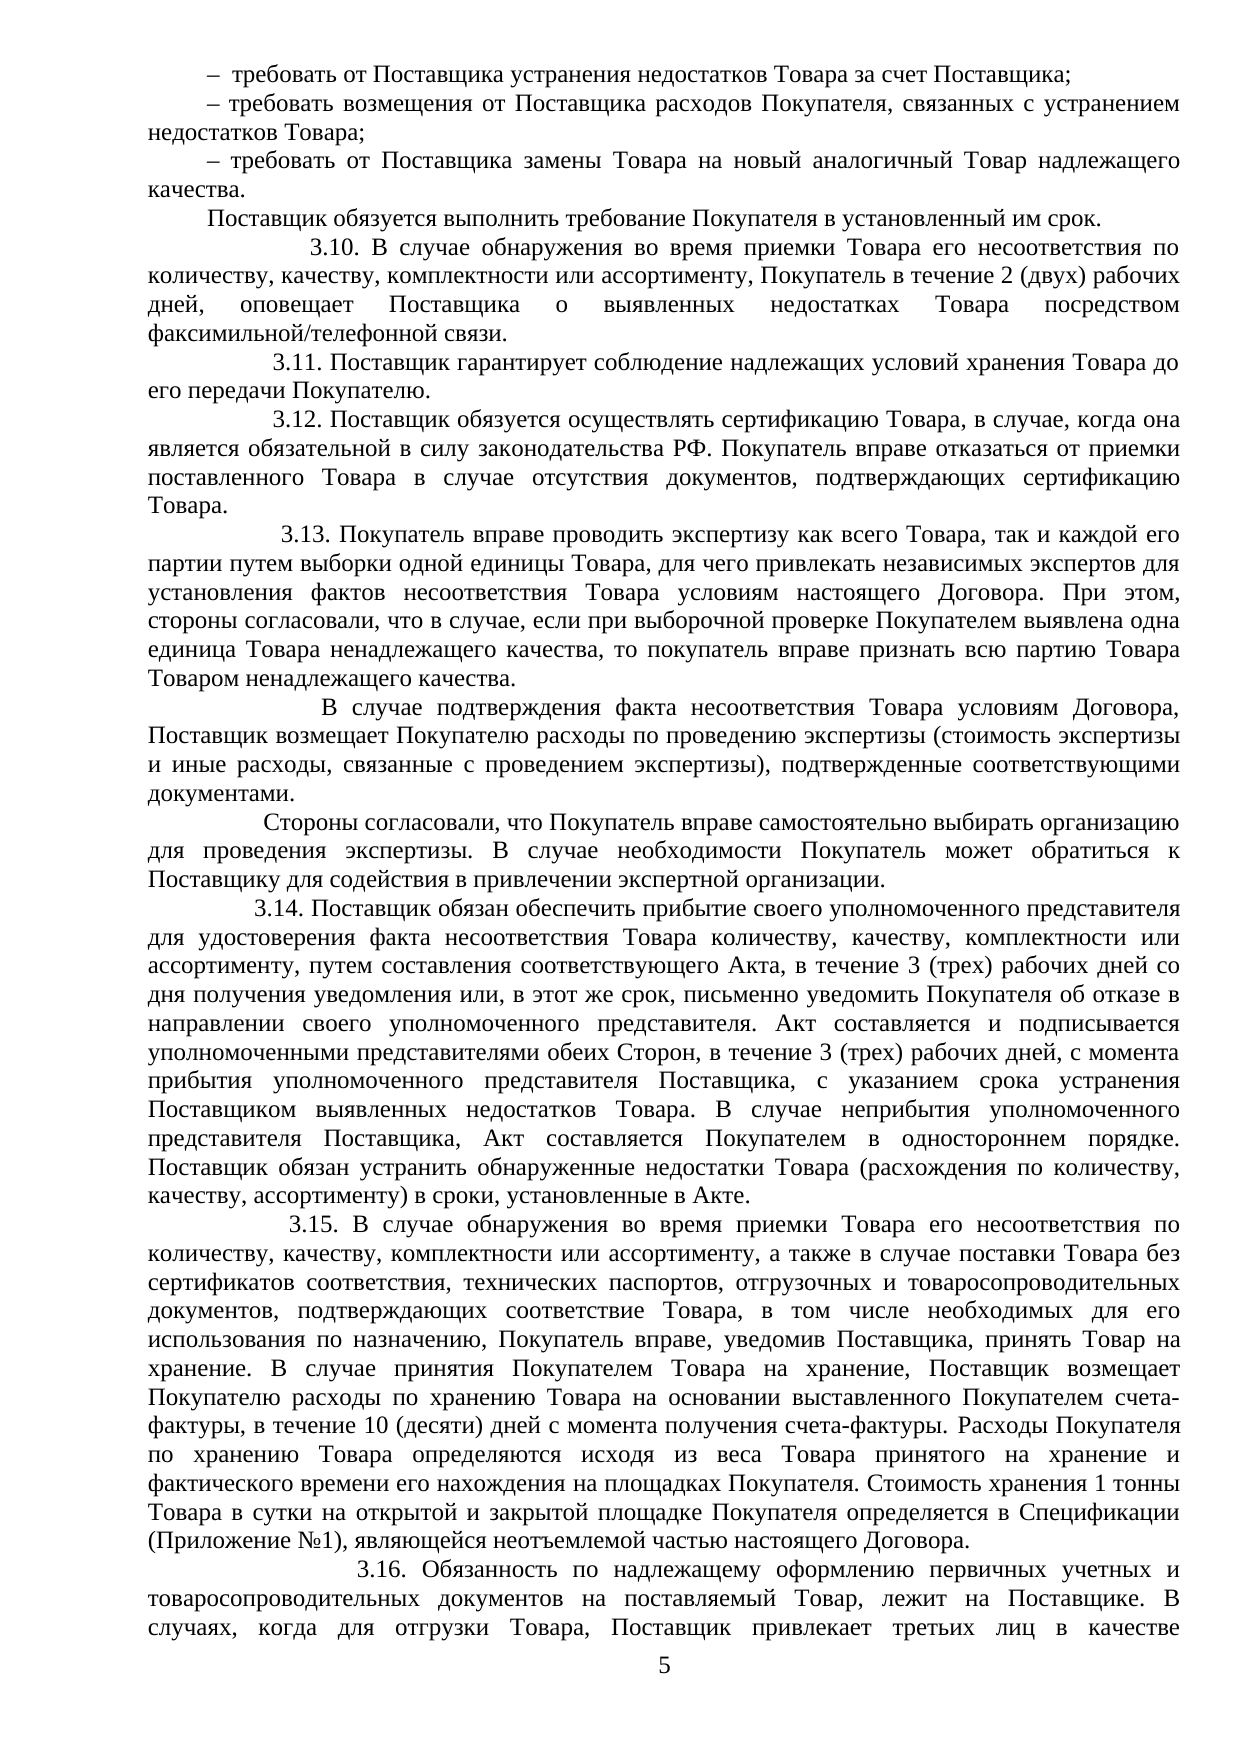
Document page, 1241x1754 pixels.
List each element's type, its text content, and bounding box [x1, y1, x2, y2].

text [148, 1554, 1181, 1640]
text 3.12. Поставщик обязуется осуществлять сертификацию Товара, в случае, когда она является обязательной в силу законодательства РФ. Покупатель вправе отказаться от приемки поставленного Товара в случае отсутствия документов, подтверждающих сертификацию Товара. [148, 404, 1181, 519]
text В случае подтверждения факта несоответствия Товара условиям Договора, Поставщик возмещает Покупателю расходы по проведению экспертизы (стоимость экспертизы и иные расходы, связанные с проведением экспертизы), подтвержденные соответствующими документами. [148, 692, 1181, 807]
text Поставщик обязуется выполнить требование Покупателя в установленный им срок. [148, 203, 1181, 232]
text Стороны согласовали, что Покупатель вправе самостоятельно выбирать организацию для проведения экспертизы. В случае необходимости Покупатель может обратиться к Поставщику для содействия в привлечении экспертной организации. [148, 807, 1181, 893]
text 3.13. Покупатель вправе проводить экспертизу как всего Товара, так и каждой его партии путем выборки одной единицы Товара, для чего привлекать независимых экспертов для установления фактов несоответствия Товара условиям настоящего Договора. При этом, стороны согласовали, что в случае, если при выборочной проверке Покупателем выявлена одна единица Товара ненадлежащего качества, то покупатель вправе признать всю партию Товара Товаром ненадлежащего качества. [148, 519, 1181, 692]
text – требовать от Поставщика замены Товара на новый аналогичный Товар надлежащего качества. [148, 145, 1181, 203]
text 3.11. Поставщик гарантирует соблюдение надлежащих условий хранения Товара до его передачи Покупателю. [148, 347, 1181, 404]
text 3.15. В случае обнаружения во время приемки Товара его несоответствия по количеству, качеству, комплектности или ассортименту, а также в случае поставки Товара без сертификатов соответствия, технических паспортов, отгрузочных и товаросопроводительных документов, подтверждающих соответствие Товара, в том числе необходимых для его использования по назначению, Покупатель вправе, уведомив Поставщика, принять Товар на хранение. В случае принятия Покупателем Товара на хранение, Поставщик возмещает Покупателю расходы по хранению Товара на основании выставленного Покупателем счета-фактуры, в течение 10 (десяти) дней с момента получения счета-фактуры. Расходы Покупателя по хранению Товара определяются исходя из веса Товара принятого на хранение и фактического времени его нахождения на площадках Покупателя. Стоимость хранения 1 тонны Товара в сутки на открытой и закрытой площадке Покупателя определяется в Спецификации (Приложение №1), являющейся неотъемлемой частью настоящего Договора. [148, 1209, 1181, 1554]
text – требовать от Поставщика устранения недостатков Товара за счет Поставщика; [148, 59, 1181, 88]
text – требовать возмещения от Поставщика расходов Покупателя, связанных с устранением недостатков Товара; [148, 88, 1181, 145]
text 3.10. В случае обнаружения во время приемки Товара его несоответствия по количеству, качеству, комплектности или ассортименту, Покупатель в течение 2 (двух) рабочих дней, оповещает Поставщика о выявленных недостатках Товара посредством факсимильной/телефонной связи. [148, 232, 1181, 347]
text 3.14. Поставщик обязан обеспечить прибытие своего уполномоченного представителя для удостоверения факта несоответствия Товара количеству, качеству, комплектности или ассортименту, путем составления соответствующего Акта, в течение 3 (трех) рабочих дней со дня получения уведомления или, в этот же срок, письменно уведомить Покупателя об отказе в направлении своего уполномоченного представителя. Акт составляется и подписывается уполномоченными представителями обеих Сторон, в течение 3 (трех) рабочих дней, с момента прибытия уполномоченного представителя Поставщика, с указанием срока устранения Поставщиком выявленных недостатков Товара. В случае неприбытия уполномоченного представителя Поставщика, Акт составляется Покупателем в одностороннем порядке. Поставщик обязан устранить обнаруженные недостатки Товара (расхождения по количеству, качеству, ассортименту) в сроки, установленные в Акте. [148, 893, 1181, 1209]
